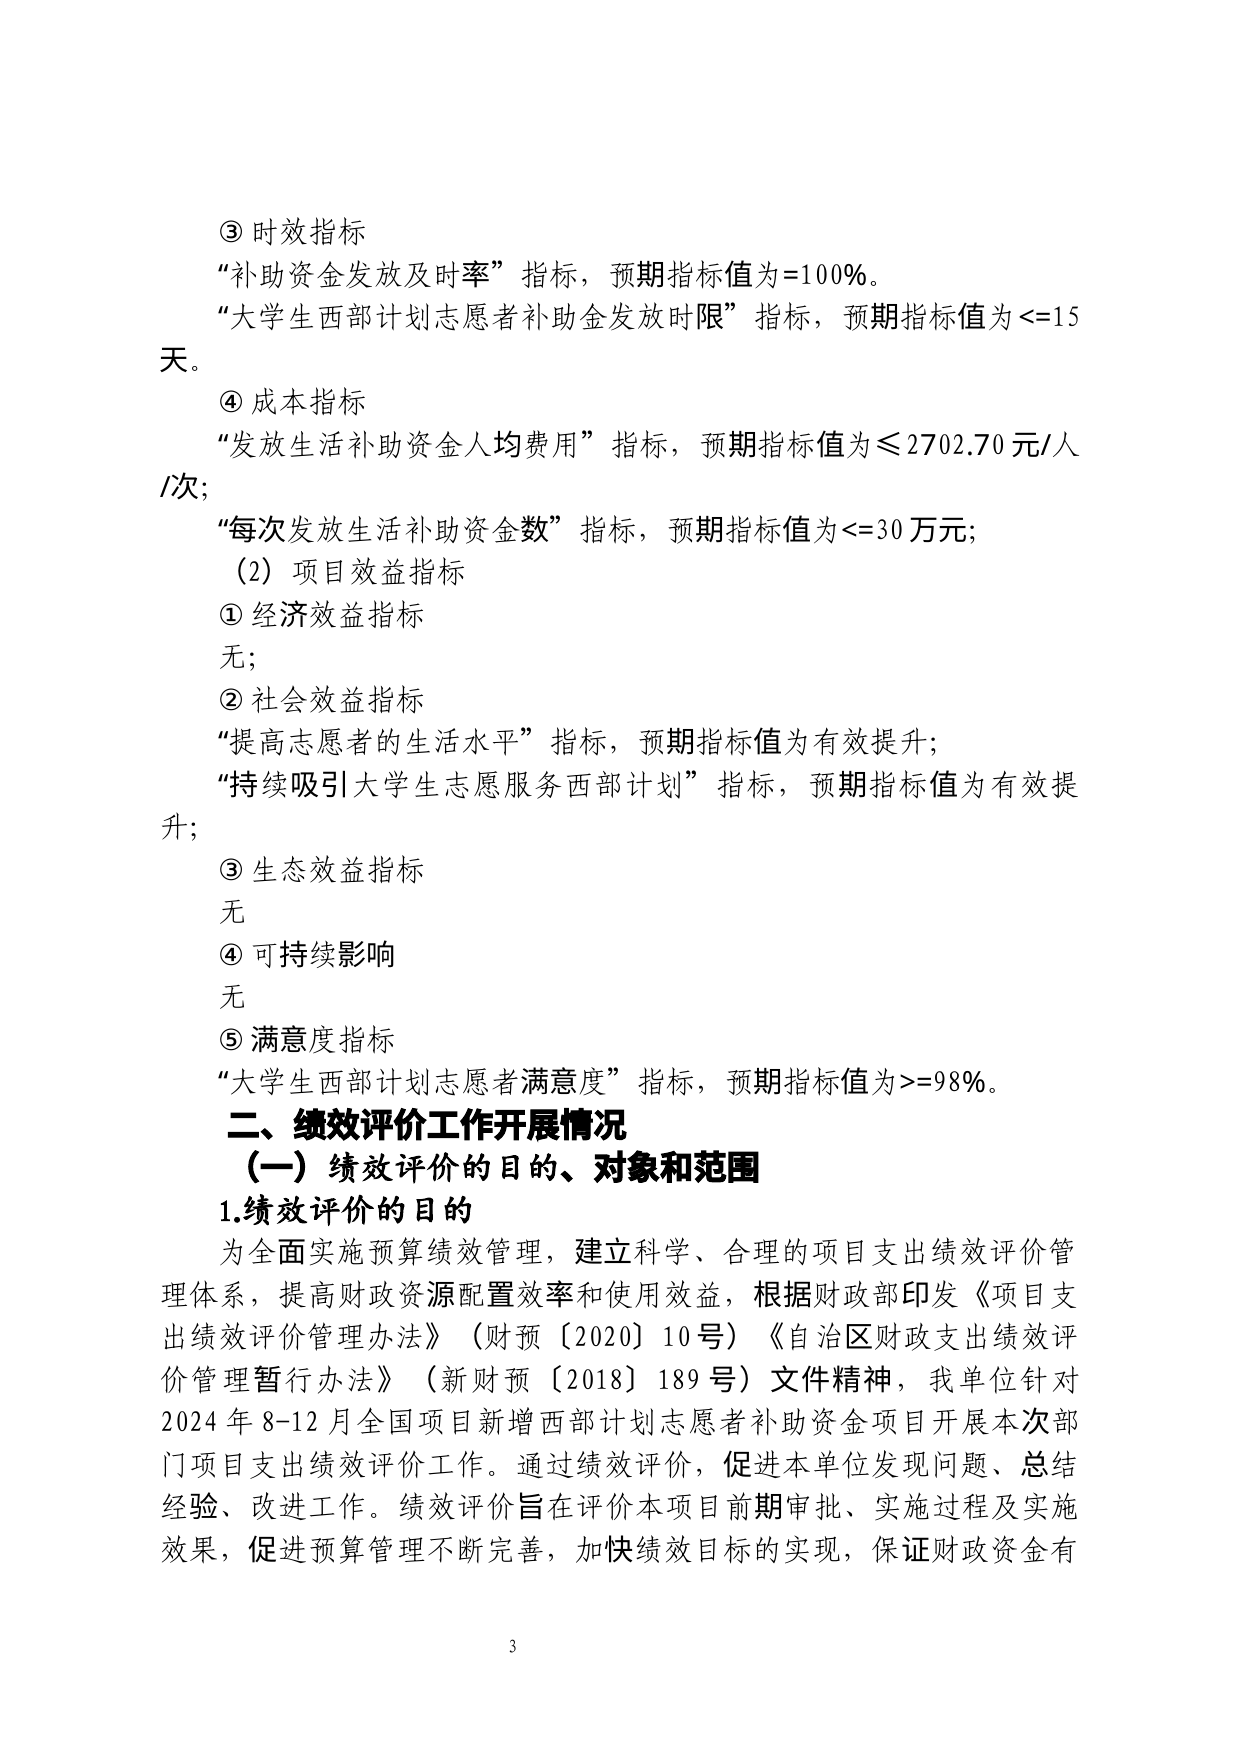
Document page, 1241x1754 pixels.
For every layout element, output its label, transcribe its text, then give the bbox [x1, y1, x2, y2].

text “补助资金发放及时率”指标，预期指标值为=100%。 [159, 251, 1081, 294]
text ⑤满意度指标 [159, 1016, 1081, 1059]
text 无 [159, 889, 1081, 931]
text 无； [159, 634, 1081, 676]
subtitle 1.绩效评价的目的 [159, 1186, 1081, 1229]
text “每次发放生活补助资金数”指标，预期指标值为<=30万元； [159, 506, 1081, 549]
text （2）项目效益指标 [159, 549, 1081, 591]
text “持续吸引大学生志愿服务西部计划”指标，预期指标值为有效提升； [159, 761, 1081, 846]
text “大学生西部计划志愿者补助金发放时限”指标，预期指标值为<=15天。 [159, 294, 1081, 379]
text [159, 1229, 1081, 1569]
text “提高志愿者的生活水平”指标，预期指标值为有效提升； [159, 719, 1081, 761]
text ③时效指标 [159, 209, 1081, 251]
text “大学生西部计划志愿者满意度”指标，预期指标值为>=98%。 [159, 1059, 1081, 1101]
text ④成本指标 [159, 379, 1081, 421]
subtitle 二、绩效评价工作开展情况 [159, 1101, 1081, 1144]
text ④可持续影响 [159, 931, 1081, 974]
text 无 [159, 974, 1081, 1016]
text ①经济效益指标 [159, 591, 1081, 634]
text “发放生活补助资金人均费用”指标，预期指标值为≤2702.70元/人/次； [159, 421, 1081, 506]
subtitle （一）绩效评价的目的、对象和范围 [159, 1144, 1081, 1186]
text ③生态效益指标 [159, 846, 1081, 889]
text ②社会效益指标 [159, 676, 1081, 719]
